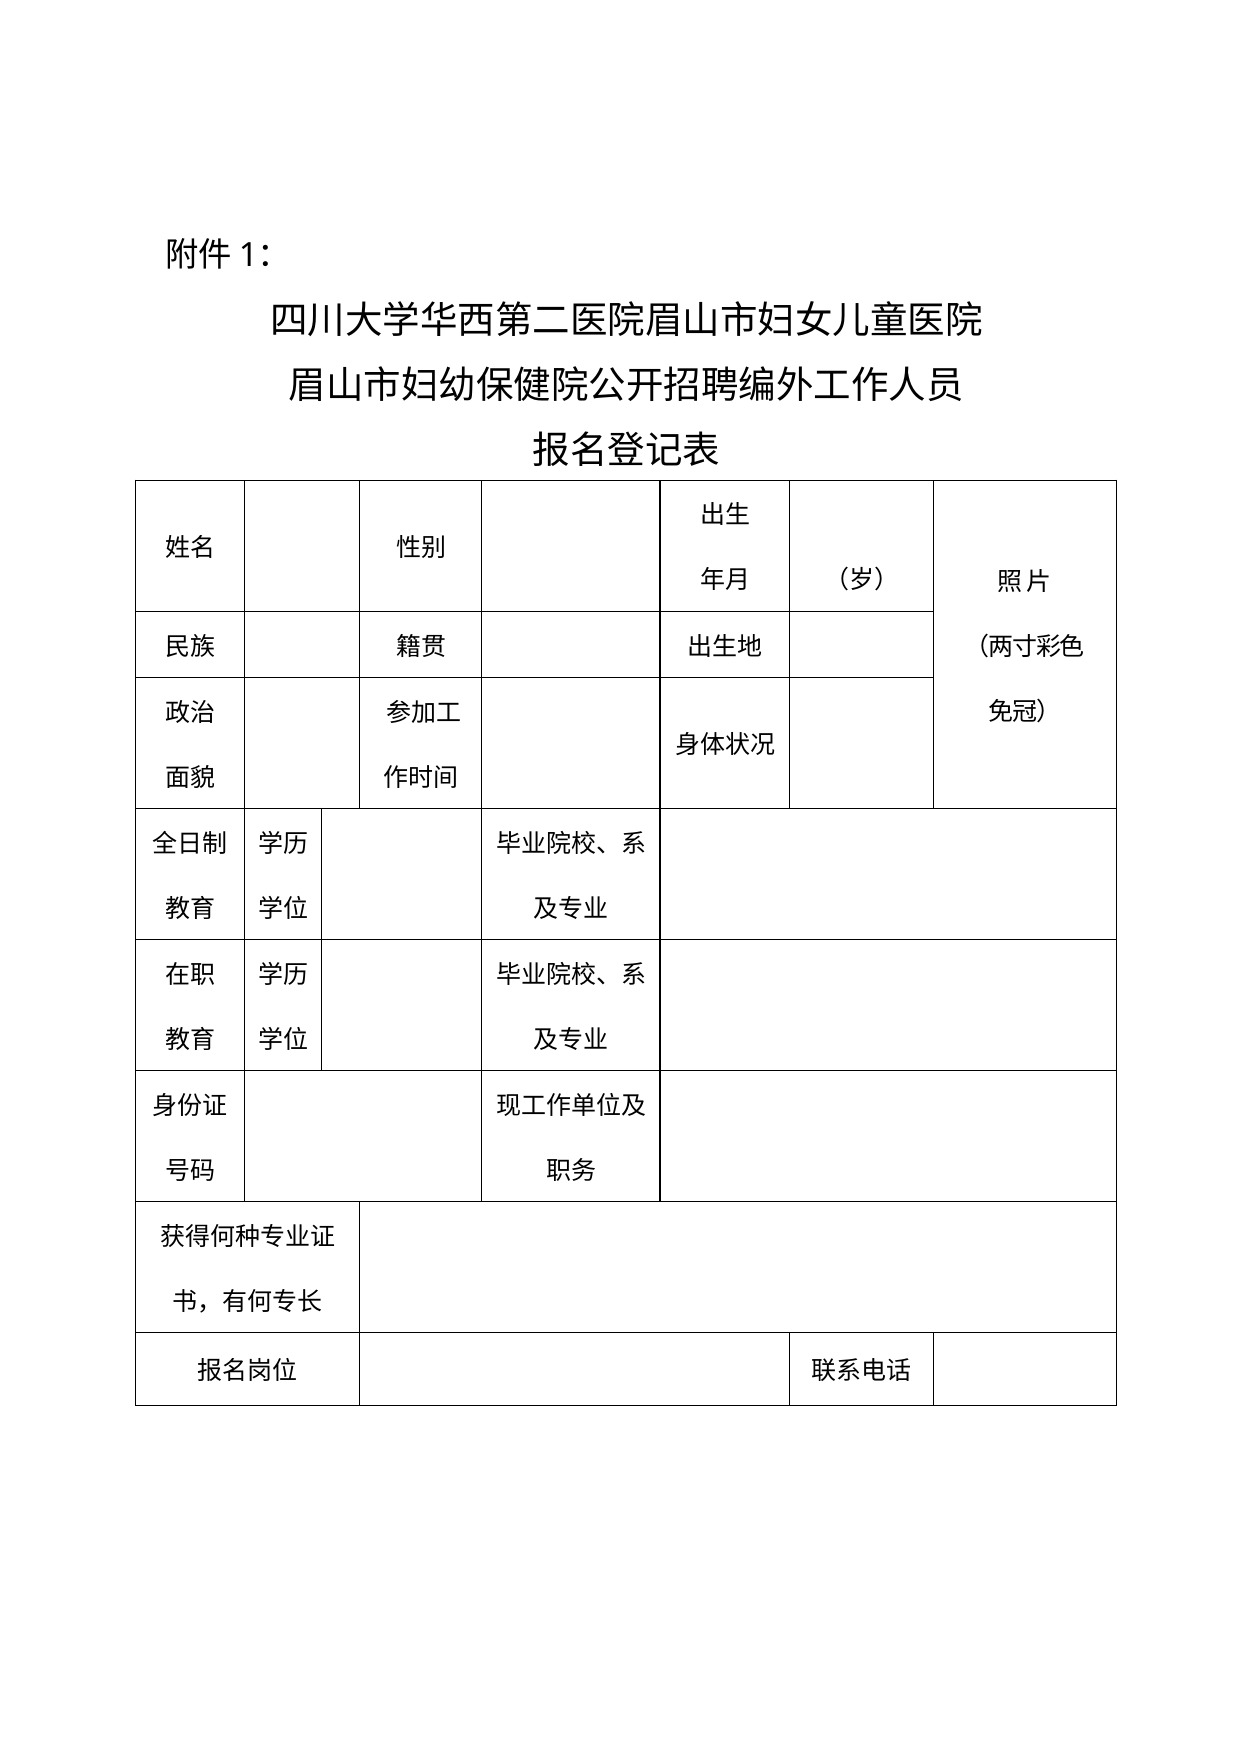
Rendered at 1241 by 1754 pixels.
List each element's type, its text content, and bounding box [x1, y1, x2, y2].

table_cell [661, 809, 1116, 939]
text 四川大学华西第二医院眉山市妇女儿童医院 [165, 284, 1087, 349]
table_cell [482, 612, 659, 677]
table_cell 身份证 号码 [136, 1071, 244, 1201]
table_header [245, 481, 359, 611]
table_cell [322, 940, 481, 1070]
table_cell 身体状况 [661, 678, 789, 808]
table_header 照 片 （两寸彩色 免冠） [934, 481, 1116, 808]
table_cell 籍贯 [360, 612, 481, 677]
table_cell 联系电话 [790, 1333, 933, 1404]
table_cell 现工作单位及职务 [482, 1071, 659, 1201]
table_cell 全日制教育 [136, 809, 244, 939]
table_cell [790, 612, 933, 677]
table_cell 在职 教育 [136, 940, 244, 1070]
table_cell [934, 1333, 1116, 1404]
text 眉山市妇幼保健院公开招聘编外工作人员 [165, 349, 1087, 414]
table_header 性别 [360, 481, 481, 611]
table_cell 毕业院校、系及专业 [482, 940, 659, 1070]
table_cell [360, 1333, 789, 1404]
table_header 姓名 [136, 481, 244, 611]
table_cell 政治 面貌 [136, 678, 244, 808]
text 报名登记表 [165, 414, 1087, 479]
table_cell [482, 678, 659, 808]
table_cell 参加工 作时间 [360, 678, 481, 808]
table_cell 民族 [136, 612, 244, 677]
table_cell [661, 1071, 1116, 1201]
table_cell [360, 1202, 1116, 1332]
table_cell [245, 1071, 481, 1201]
table_cell 学历 学位 [245, 809, 321, 939]
table_cell [661, 940, 1116, 1070]
table_cell [790, 678, 933, 808]
table_header 出生 年月 [661, 481, 789, 611]
table_header [482, 481, 659, 611]
table_cell [245, 678, 359, 808]
table_cell [322, 809, 481, 939]
table_cell [245, 612, 359, 677]
table_header （岁） [790, 481, 933, 611]
table_cell 学历 学位 [245, 940, 321, 1070]
text 附件1： [165, 219, 1087, 284]
table_cell 出生地 [661, 612, 789, 677]
table_cell 获得何种专业证书，有何专长 [136, 1202, 359, 1332]
table_cell 报名岗位 [136, 1333, 359, 1404]
table_cell 毕业院校、系及专业 [482, 809, 659, 939]
